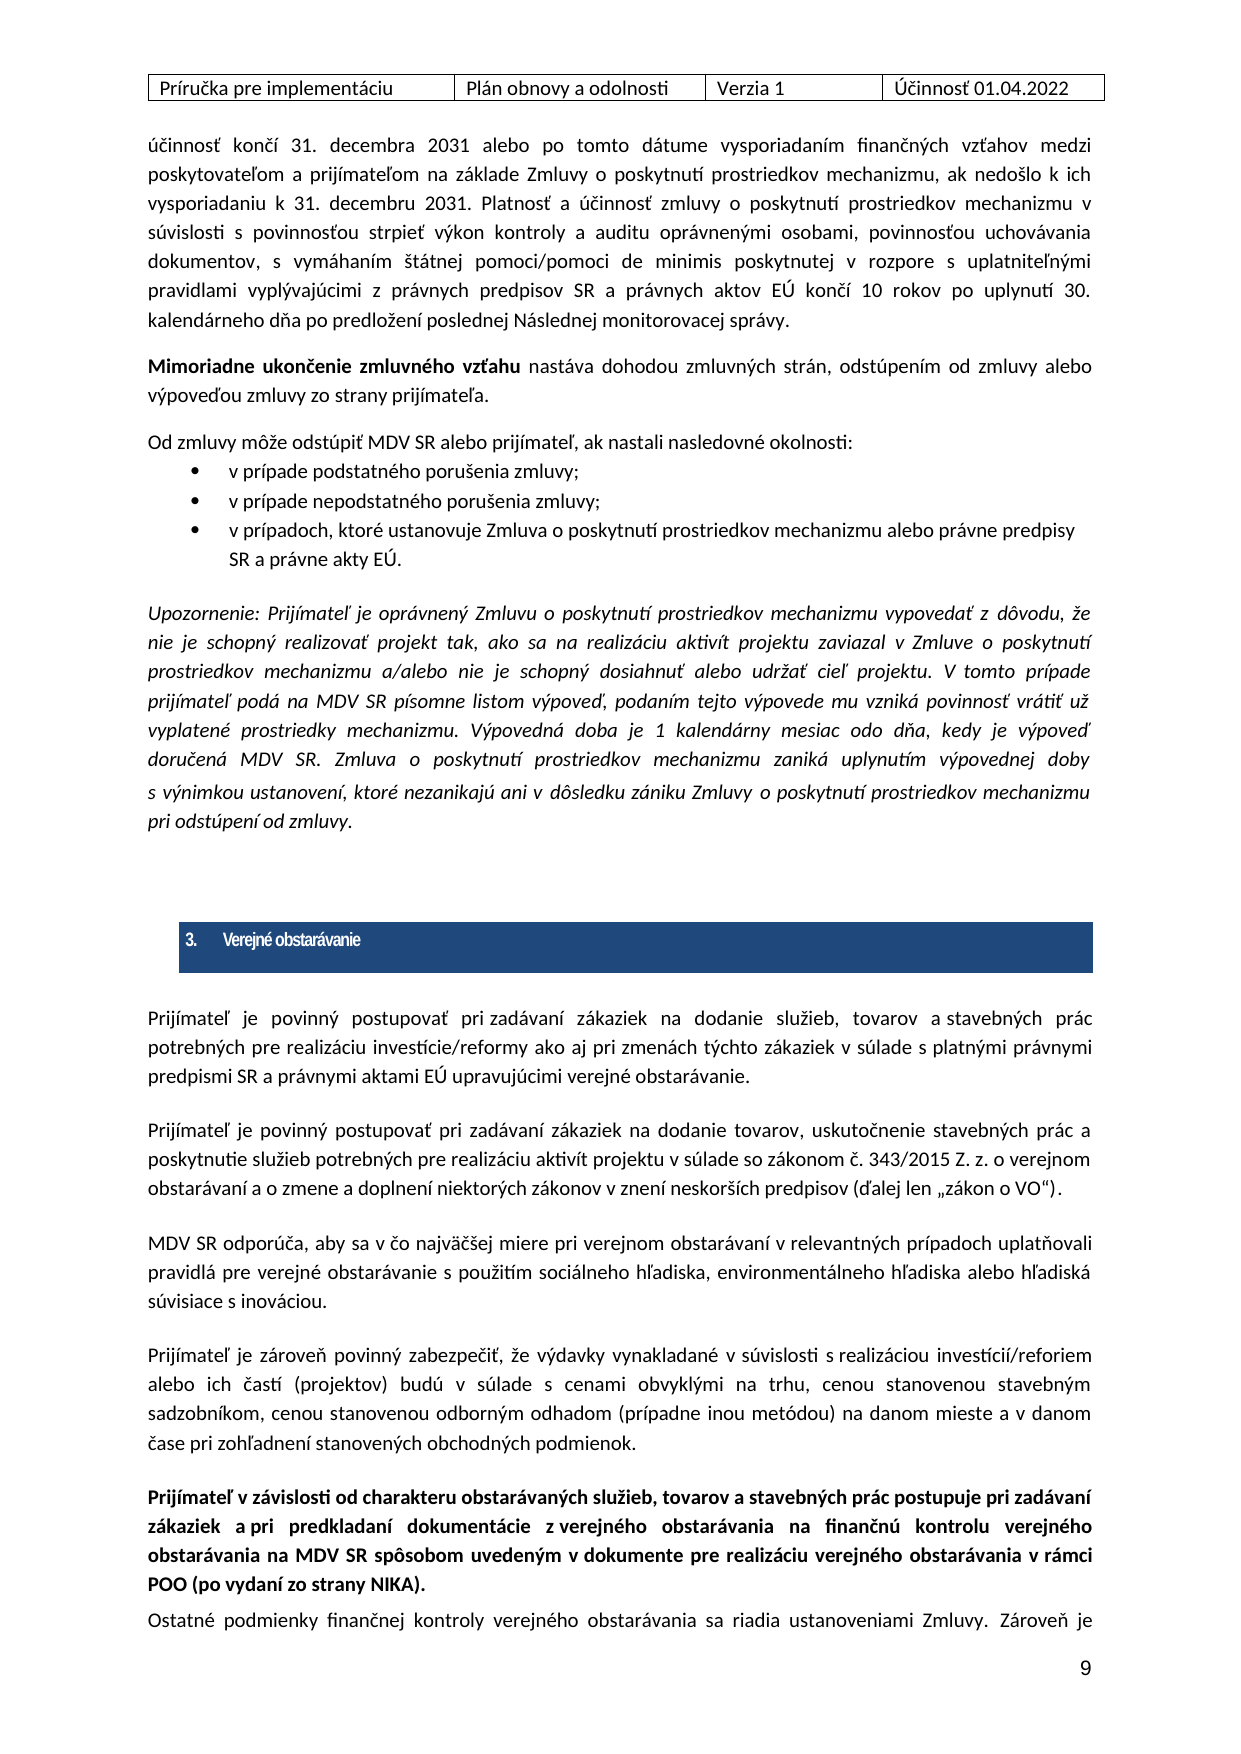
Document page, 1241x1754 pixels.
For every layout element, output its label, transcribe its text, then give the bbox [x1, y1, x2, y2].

text Upozornenie: Prijímateľ je oprávnený Zmluvu o poskytnutí prostriedkov mechanizmu vypovedať z dôvodu, že nie je schopný realizovať projekt tak, ako sa na realizáciu aktivít projektu zaviazal v Zmluve o poskytnutí prostriedkov mechanizmu a/alebo nie je schopný dosiahnuť alebo udržať cieľ projektu. V tomto prípade prijímateľ podá na MDV SR písomne listom výpoveď, podaním tejto výpovede mu vzniká povinnosť vrátiť už vyplatené prostriedky mechanizmu. Výpovedná doba je 1 kalendárny mesiac odo dňa, kedy je výpoveď doručená MDV SR. Zmluva o poskytnutí prostriedkov mechanizmu zaniká uplynutím výpovednej doby s výnimkou ustanovení, ktoré nezanikajú ani v dôsledku zániku Zmluvy o poskytnutí prostriedkov mechanizmu pri odstúpení od zmluvy. [148, 600, 1093, 834]
text Prijímateľ v závislosti od charakteru obstarávaných služieb, tovarov a stavebných prác postupuje pri zadávaní zákaziek a pri predkladaní dokumentácie z verejného obstarávania na finančnú kontrolu verejného obstarávania na MDV SR spôsobom uvedeným v dokumente pre realizáciu verejného obstarávania v rámci POO (po vydaní zo strany NIKA). [148, 1484, 1093, 1597]
subtitle Verejné obstarávanie [179, 922, 1093, 973]
list v prípade podstatného porušenia zmluvy; [191, 459, 1093, 484]
list v prípade nepodstatného porušenia zmluvy; [191, 488, 1093, 513]
text MDV SR odporúča, aby sa v čo najväčšej miere pri verejnom obstarávaní v relevantných prípadoch uplatňovali pravidlá pre verejné obstarávanie s použitím sociálneho hľadiska, environmentálneho hľadiska alebo hľadiská súvisiace s inováciou. [148, 1230, 1093, 1313]
text Prijímateľ je povinný postupovať pri zadávaní zákaziek na dodanie tovarov, uskutočnenie stavebných prác a poskytnutie služieb potrebných pre realizáciu aktivít projektu v súlade so zákonom č. 343/2015 Z. z. o verejnom obstarávaní a o zmene a doplnení niektorých zákonov v znení neskorších predpisov (ďalej len „zákon o VO“). [148, 1117, 1093, 1201]
list v prípadoch, ktoré ustanovuje Zmluva o poskytnutí prostriedkov mechanizmu alebo právne predpisy SR a právne akty EÚ. [191, 517, 1093, 572]
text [148, 132, 1093, 332]
text Mimoriadne ukončenie zmluvného vzťahu nastáva dohodou zmluvných strán, odstúpením od zmluvy alebo výpoveďou zmluvy zo strany prijímateľa. [148, 353, 1093, 408]
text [148, 1607, 1093, 1632]
text Prijímateľ je zároveň povinný zabezpečiť, že výdavky vynakladané v súvislosti s realizáciou investícií/reforiem alebo ich častí (projektov) budú v súlade s cenami obvyklými na trhu, cenou stanovenou stavebným sadzobníkom, cenou stanovenou odborným odhadom (prípadne inou metódou) na danom mieste a v danom čase pri zohľadnení stanovených obchodných podmienok. [148, 1342, 1093, 1455]
text Od zmluvy môže odstúpiť MDV SR alebo prijímateľ, ak nastali nasledovné okolnosti: [148, 429, 1093, 455]
text Prijímateľ je povinný postupovať pri zadávaní zákaziek na dodanie služieb, tovarov a stavebných prác potrebných pre realizáciu investície/reformy ako aj pri zmenách týchto zákaziek v súlade s platnými právnymi predpismi SR a právnymi aktami EÚ upravujúcimi verejné obstarávanie. [148, 1005, 1093, 1088]
